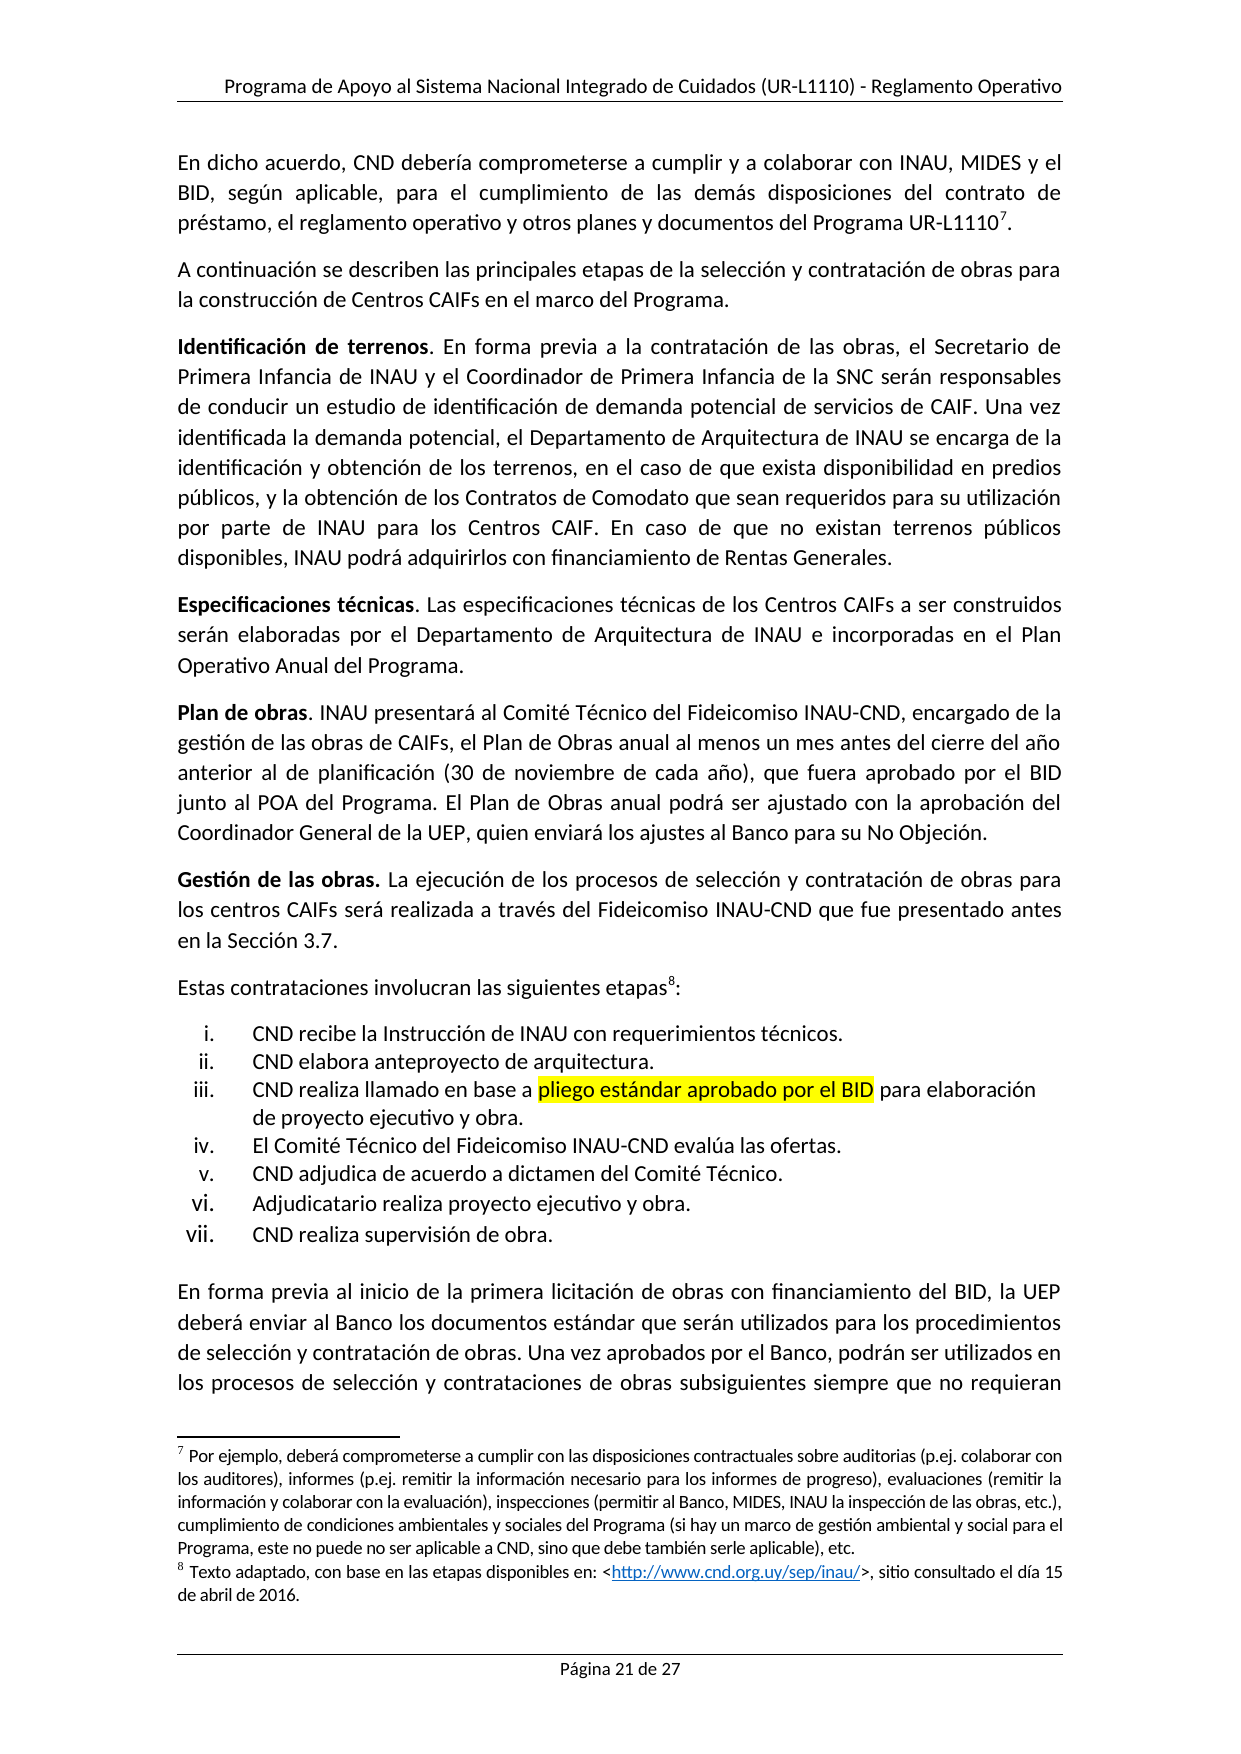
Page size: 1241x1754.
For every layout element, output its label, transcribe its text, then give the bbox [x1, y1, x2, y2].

list Adjudicatario realiza proyecto ejecutivo y obra. [215, 1188, 1063, 1218]
text Estas contrataciones involucran las siguientes etapas: [177, 973, 1063, 1001]
list CND elabora anteproyecto de arquitectura. [215, 1047, 1063, 1076]
text Especificaciones técnicas. Las especificaciones técnicas de los Centros CAIFs a ser construidos serán elaboradas por el Departamento de Arquitectura de INAU e incorporadas en el Plan Operativo Anual del Programa. [177, 590, 1063, 679]
list CND realiza llamado en base a pliego estándar aprobado por el BID para elaboración de proyecto ejecutivo y obra. [215, 1076, 1063, 1132]
text A continuación se describen las principales etapas de la selección y contratación de obras para la construcción de Centros CAIFs en el marco del Programa. [177, 255, 1063, 313]
text Plan de obras. INAU presentará al Comité Técnico del Fideicomiso INAU-CND, encargado de la gestión de las obras de CAIFs, el Plan de Obras anual al menos un mes antes del cierre del año anterior al de planificación (30 de noviembre de cada año), que fuera aprobado por el BID junto al POA del Programa. El Plan de Obras anual podrá ser ajustado con la aprobación del Coordinador General de la UEP, quien enviará los ajustes al Banco para su No Objeción. [177, 698, 1063, 846]
list CND realiza supervisión de obra. [215, 1218, 1063, 1249]
list CND adjudica de acuerdo a dictamen del Comité Técnico. [215, 1159, 1063, 1188]
list El Comité Técnico del Fideicomiso INAU-CND evalúa las ofertas. [215, 1132, 1063, 1159]
list CND recibe la Instrucción de INAU con requerimientos técnicos. [215, 1019, 1063, 1047]
text Gestión de las obras. La ejecución de los procesos de selección y contratación de obras para los centros CAIFs será realizada a través del Fideicomiso INAU-CND que fue presentado antes en la Sección 3.6. [177, 865, 1063, 954]
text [177, 1277, 1063, 1396]
text Identificación de terrenos. En forma previa a la contratación de las obras, el Secretario de Primera Infancia de INAU y el Coordinador de Primera Infancia de la SNC serán responsables de conducir un estudio de identificación de demanda potencial de servicios de CAIF. Una vez identificada la demanda potencial, el Departamento de Arquitectura de INAU se encarga de la identificación y obtención de los terrenos, en el caso de que exista disponibilidad en predios públicos, y la obtención de los Contratos de Comodato que sean requeridos para su utilización por parte de INAU para los Centros CAIF. En caso de que no existan terrenos públicos disponibles, INAU podrá adquirirlos con financiamiento de Rentas Generales. [177, 332, 1063, 571]
text En dicho acuerdo, CND debería comprometerse a cumplir y a colaborar con INAU, MIDES y el BID, según aplicable, para el cumplimiento de las demás disposiciones del contrato de préstamo, el reglamento operativo y otros planes y documentos del Programa UR-L1110. [177, 148, 1063, 236]
